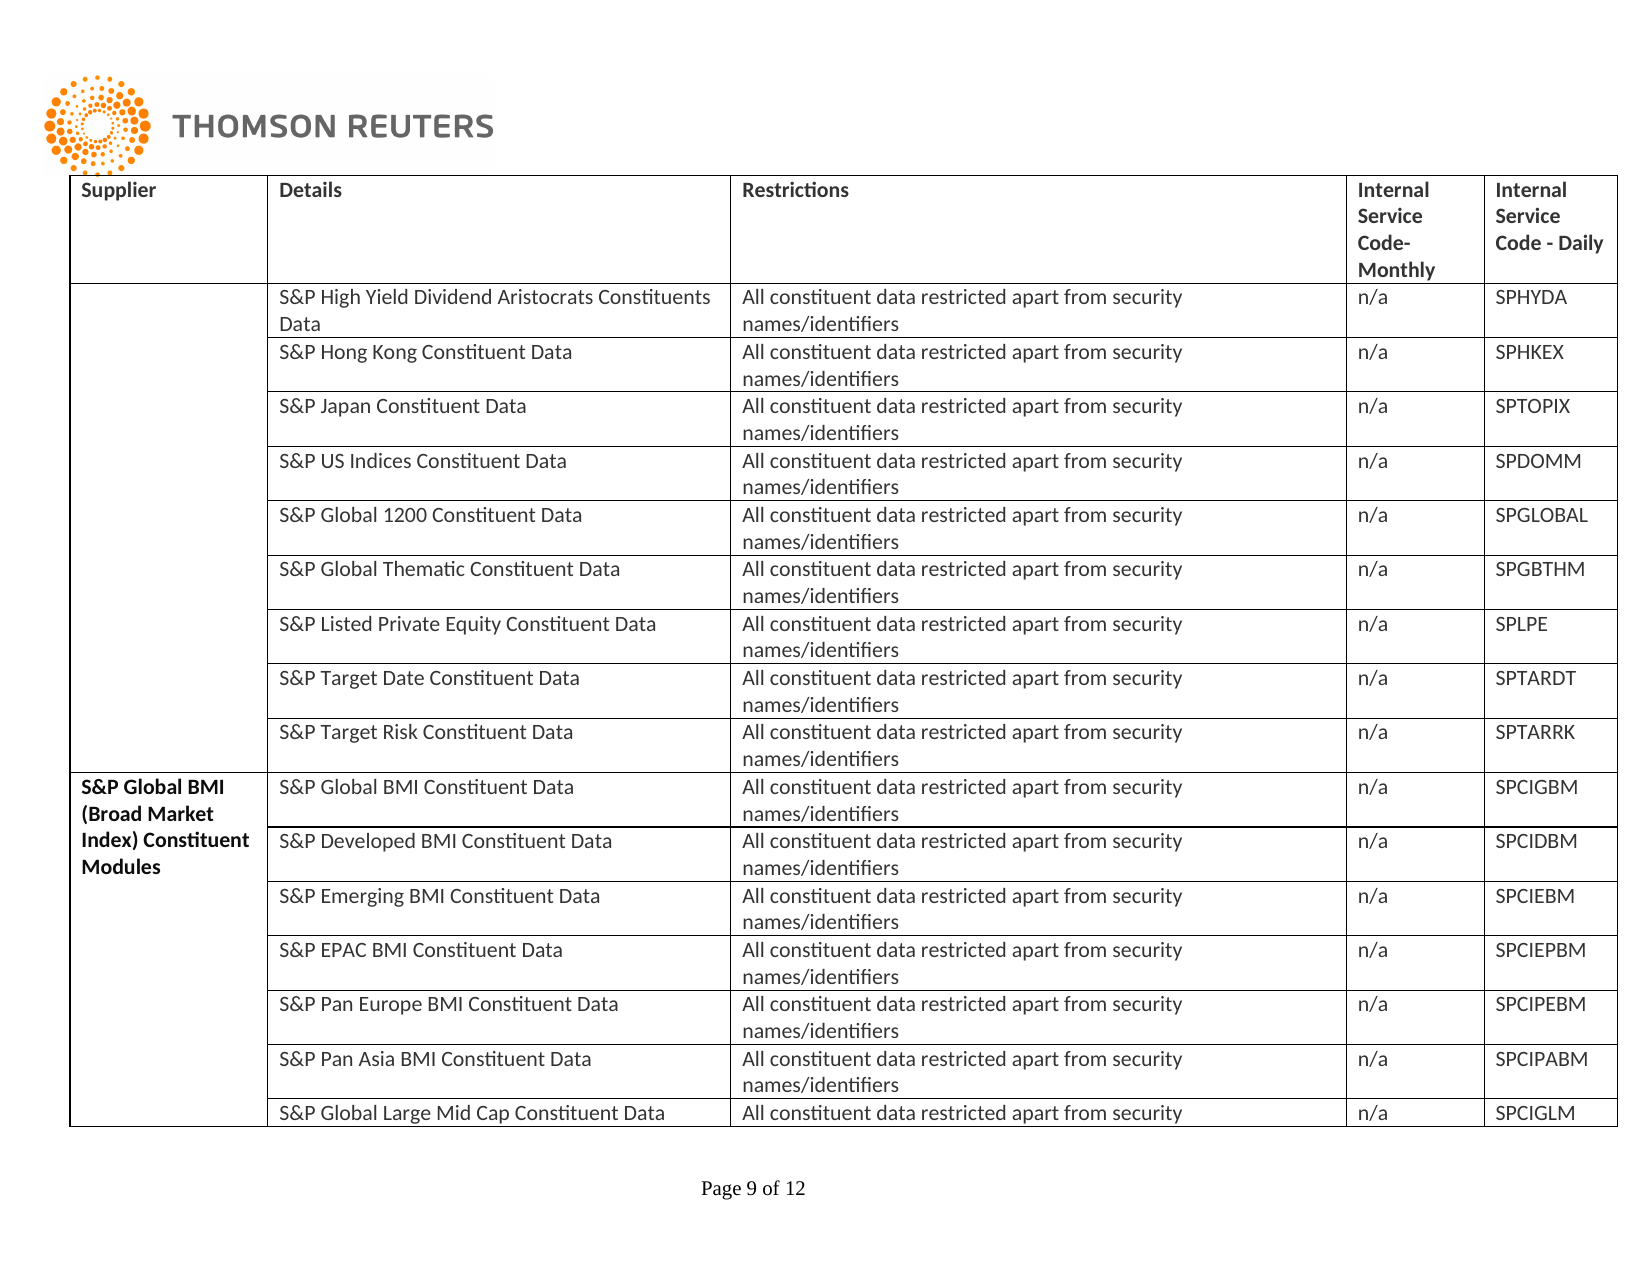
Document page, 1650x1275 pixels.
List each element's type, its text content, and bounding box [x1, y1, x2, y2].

table_cell n/a [1347, 1099, 1484, 1126]
table_cell All constituent data restricted apart from security names/identifiers [731, 1045, 1346, 1098]
table_cell SPCIPEBM [1485, 991, 1617, 1044]
table_cell S&P Hong Kong Constituent Data [268, 338, 730, 391]
table_cell S&P Global Thematic Constituent Data [268, 556, 730, 609]
table_cell All constituent data restricted apart from security names/identifiers [731, 936, 1346, 989]
table_cell SPDOMM [1485, 447, 1617, 500]
table_cell S&P Target Date Constituent Data [268, 664, 730, 718]
table_cell S&P Target Risk Constituent Data [268, 719, 730, 772]
table_cell n/a [1347, 447, 1484, 500]
table_cell S&P EPAC BMI Constituent Data [268, 936, 730, 989]
table_cell n/a [1347, 773, 1484, 826]
table_cell S&P Emerging BMI Constituent Data [268, 882, 730, 935]
table_cell S&P Global Large Mid Cap Constituent Data [268, 1099, 730, 1126]
table_cell SPCIDBM [1485, 828, 1617, 881]
table_cell n/a [1347, 1045, 1484, 1098]
table_cell SPGLOBAL [1485, 501, 1617, 554]
table_cell n/a [1347, 610, 1484, 663]
table_cell S&P High Yield Dividend Aristocrats Constituents Data [268, 284, 730, 337]
table_cell All constituent data restricted apart from security names/identifiers [731, 828, 1346, 881]
table_cell All constituent data restricted apart from security names/identifiers [731, 773, 1346, 826]
table_cell All constituent data restricted apart from security names/identifiers [731, 610, 1346, 663]
table_cell SPTARDT [1485, 664, 1617, 718]
table_cell n/a [1347, 284, 1484, 337]
table_cell n/a [1347, 882, 1484, 935]
table_cell SPCIEBM [1485, 882, 1617, 935]
table_cell All constituent data restricted apart from security names/identifiers [731, 664, 1346, 718]
table_cell S&P Pan Europe BMI Constituent Data [268, 991, 730, 1044]
table_cell All constituent data restricted apart from security names/identifiers [731, 882, 1346, 935]
table_cell S&P Global BMI (Broad Market Index) Constituent Modules [71, 773, 267, 1126]
table_cell n/a [1347, 936, 1484, 989]
table_cell S&P Global BMI Constituent Data [268, 773, 730, 826]
table_cell All constituent data restricted apart from security names/identifiers [731, 447, 1346, 500]
table_cell All constituent data restricted apart from security names/identifiers [731, 284, 1346, 337]
table_cell SPCIEPBM [1485, 936, 1617, 989]
table_cell S&P Pan Asia BMI Constituent Data [268, 1045, 730, 1098]
table_header Restrictions [731, 176, 1346, 283]
table_cell SPHYDA [1485, 284, 1617, 337]
table_cell SPTARRK [1485, 719, 1617, 772]
table_cell All constituent data restricted apart from security names/identifiers [731, 501, 1346, 554]
table_cell SPCIGBM [1485, 773, 1617, 826]
table_cell S&P US Indices Constituent Data [268, 447, 730, 500]
table_cell S&P Global 1200 Constituent Data [268, 501, 730, 554]
table_cell All constituent data restricted apart from security names/identifiers [731, 991, 1346, 1044]
table_cell n/a [1347, 991, 1484, 1044]
table_cell SPTOPIX [1485, 392, 1617, 446]
table_cell SPLPE [1485, 610, 1617, 663]
table_header Internal Service Code - Daily [1485, 176, 1617, 283]
table_cell All constituent data restricted apart from security names/identifiers [731, 556, 1346, 609]
table_cell All constituent data restricted apart from security names/identifiers [731, 719, 1346, 772]
table_cell SPCIPABM [1485, 1045, 1617, 1098]
table_header Details [268, 176, 730, 283]
table_cell n/a [1347, 392, 1484, 446]
table_cell n/a [1347, 556, 1484, 609]
table_cell n/a [1347, 501, 1484, 554]
table_header Supplier [71, 176, 267, 283]
table_cell All constituent data restricted apart from security names/identifiers [731, 1099, 1346, 1126]
table_cell S&P Listed Private Equity Constituent Data [268, 610, 730, 663]
table_cell All constituent data restricted apart from security names/identifiers [731, 392, 1346, 446]
table_cell SPGBTHM [1485, 556, 1617, 609]
table_cell n/a [1347, 664, 1484, 718]
table_cell S&P Developed BMI Constituent Data [268, 828, 730, 881]
table_cell SPHKEX [1485, 338, 1617, 391]
table_cell n/a [1347, 828, 1484, 881]
table_cell n/a [1347, 338, 1484, 391]
table_cell All constituent data restricted apart from security names/identifiers [731, 338, 1346, 391]
table_cell SPCIGLM [1485, 1099, 1617, 1126]
table_cell n/a [1347, 719, 1484, 772]
table_cell S&P Japan Constituent Data [268, 392, 730, 446]
picture [43, 74, 494, 178]
table_header Internal Service Code- Monthly [1347, 176, 1484, 283]
